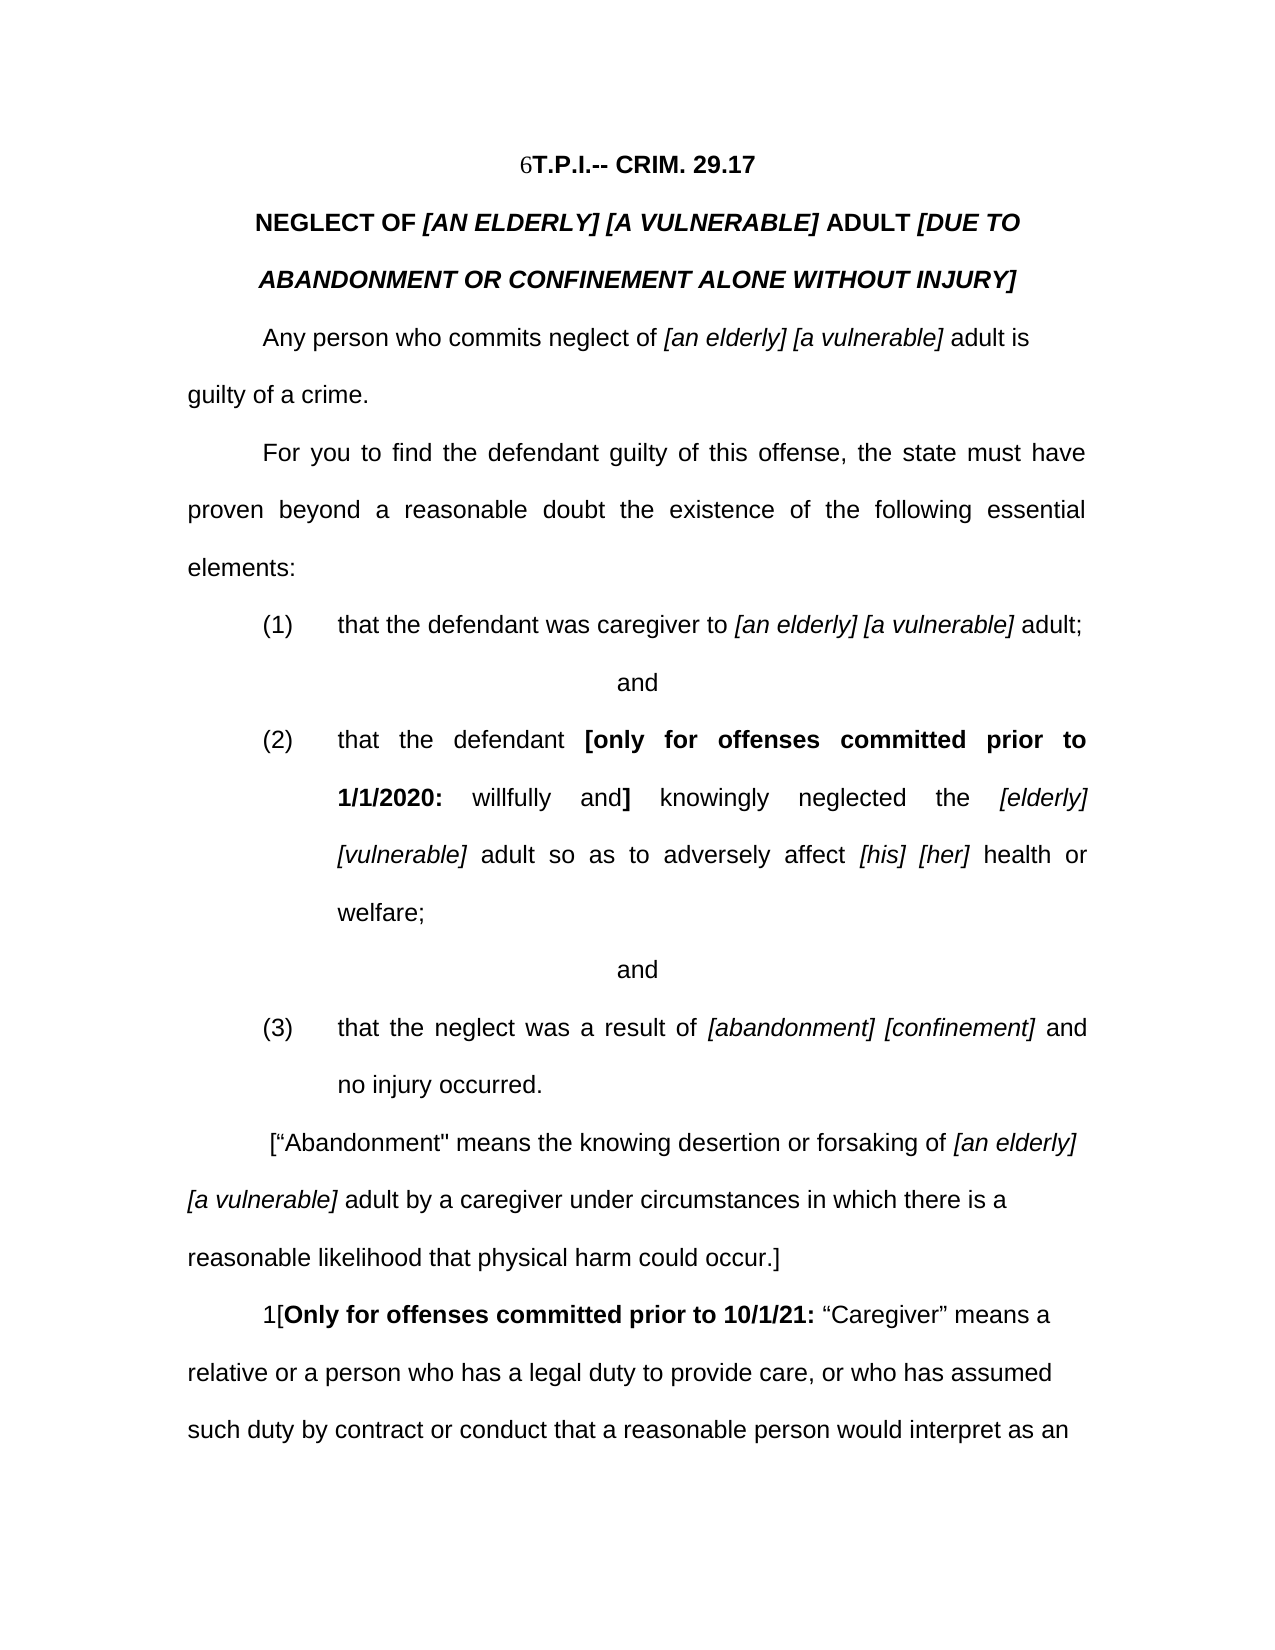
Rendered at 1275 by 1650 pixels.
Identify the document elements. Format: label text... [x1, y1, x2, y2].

text NEGLECT OF [AN ELDERLY] [A VULNERABLE] ADULT [DUE TO ABANDONMENT OR CONFINEMENT ALONE WITHOUT INJURY] [187, 208, 1087, 294]
text (3) that the neglect was a result of [abandonment] [confinement] and no injury occurred. [187, 1013, 1087, 1099]
text For you to find the defendant guilty of this offense, the state must have proven beyond a reasonable doubt the existence of the following essential elements: [187, 438, 1087, 581]
text [“Abandonment" means the knowing desertion or forsaking of [an elderly] [a vulnerable] adult by a caregiver under circumstances in which there is a reasonable likelihood that physical harm could occur.] [187, 1128, 1087, 1271]
text (2) that the defendant [only for offenses committed prior to 1/1/2020: willfully and] knowingly neglected the [elderly] [vulnerable] adult so as to adversely affect [his] [her] health or welfare; [262, 725, 1087, 926]
text T.P.I.-- CRIM. 29.17 [187, 150, 1087, 179]
text and [187, 955, 1087, 984]
text and [187, 668, 1087, 696]
text Any person who commits neglect of [an elderly] [a vulnerable] adult is guilty of a crime. [187, 323, 1087, 409]
text (1) that the defendant was caregiver to [an elderly] [a vulnerable] adult; [187, 610, 1087, 639]
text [187, 1300, 1087, 1444]
